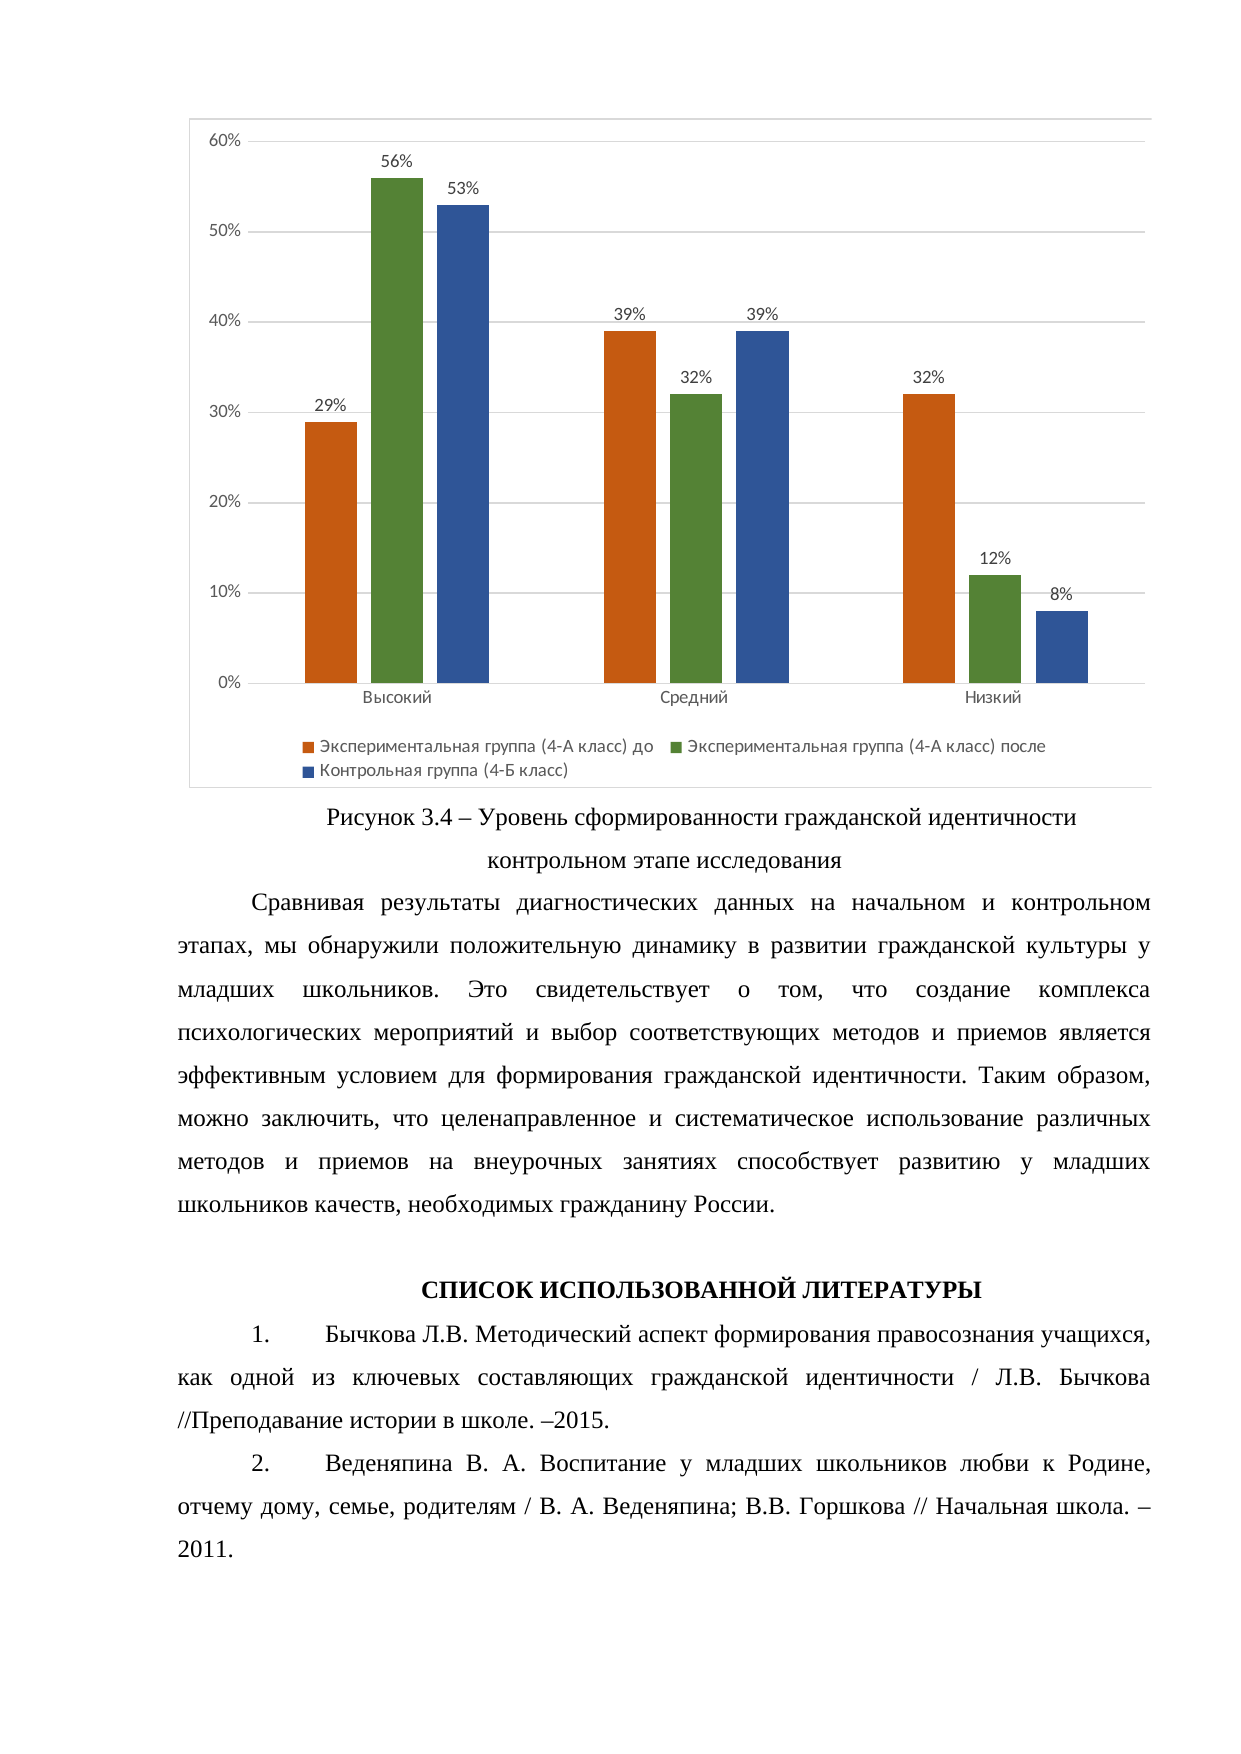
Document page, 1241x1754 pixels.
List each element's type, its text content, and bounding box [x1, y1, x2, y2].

list Веденяпина В. А. Воспитание у младших школьников любви к Родине, отчему дому, семье, родителям / В. А. Веденяпина; В.В. Горшкова // Начальная школа. – 2011. [177, 1448, 1152, 1563]
subtitle СПИСОК ИСПОЛЬЗОВАННОЙ ЛИТЕРАТУРЫ [177, 1276, 1152, 1304]
text Сравнивая результаты диагностических данных на начальном и контрольном этапах, мы обнаружили положительную динамику в развитии гражданской культуры у младших школьников. Это свидетельствует о том, что создание комплекса психологических мероприятий и выбор соответствующих методов и приемов является эффективным условием для формирования гражданской идентичности. Таким образом, можно заключить, что целенаправленное и систематическое использование различных методов и приемов на внеурочных занятиях способствует развитию у младших школьников качеств, необходимых гражданину России. [177, 887, 1152, 1218]
list Бычкова Л.В. Методический аспект формирования правосознания учащихся, как одной из ключевых составляющих гражданской идентичности / Л.В. Бычкова //Преподавание истории в школе. –2015. [177, 1319, 1152, 1434]
table_header Рисунок 3.4 – Уровень сформированности гражданской идентичности контрольном этапе исследования [177, 118, 1152, 887]
